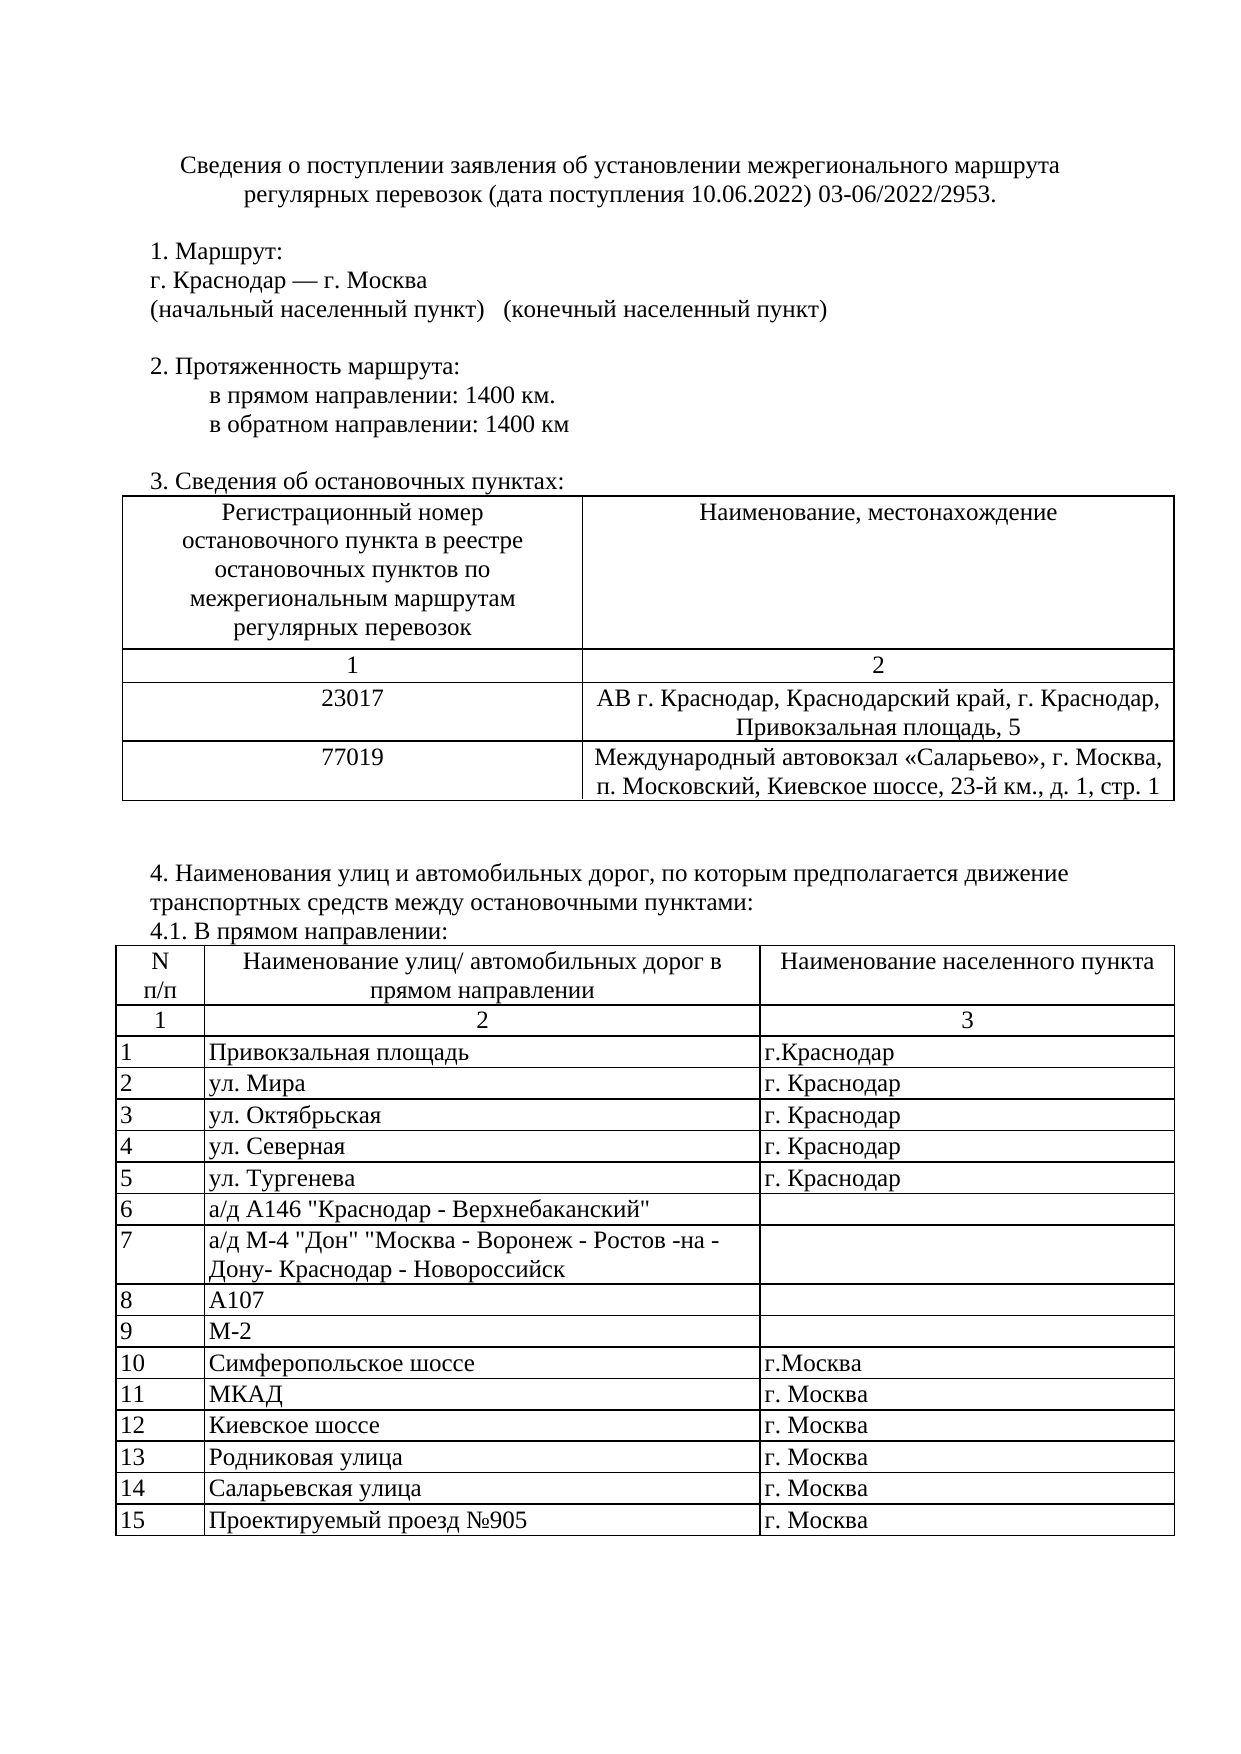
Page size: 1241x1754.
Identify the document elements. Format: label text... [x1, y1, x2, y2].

text Сведения о поступлении заявления об установлении межрегионального маршрута регулярных перевозок (дата поступления 10.06.2022) 03-06/2022/2953. [150, 150, 1090, 207]
table_cell М-2 [205, 1316, 759, 1346]
table_cell Киевское шоссе [205, 1411, 759, 1440]
table_header N п/п [117, 946, 204, 1004]
table_cell 4 [117, 1131, 204, 1161]
text (начальный населенный пункт) (конечный населенный пункт) [150, 294, 1090, 322]
table_cell 7 [117, 1226, 204, 1283]
text 4. Наименования улиц и автомобильных дорог, по которым предполагается движение транспортных средств между остановочными пунктами: [150, 858, 1090, 916]
table_cell А107 [205, 1285, 759, 1314]
table_cell [761, 1285, 1174, 1314]
table_cell г.Москва [761, 1348, 1174, 1377]
table_cell 3 [117, 1100, 204, 1130]
text 1. Маршрут: [150, 236, 1090, 265]
table_cell г. Краснодар [761, 1100, 1174, 1130]
table_cell 8 [117, 1285, 204, 1314]
text 3. Сведения об остановочных пунктах: [150, 466, 1090, 495]
text 4.1. В прямом направлении: [150, 916, 1090, 945]
table_cell г. Москва [761, 1379, 1174, 1409]
table_cell 10 [117, 1348, 204, 1377]
table_cell [761, 1194, 1174, 1224]
table_cell 2 [205, 1006, 759, 1035]
table_cell 6 [117, 1194, 204, 1224]
table_cell АВ г. Краснодар, Краснодарский край, г. Краснодар, Привокзальная площадь, 5 [583, 683, 1173, 740]
table_cell а/д М-4 "Дон" "Москва - Воронеж - Ростов -на - Дону- Краснодар - Новороссийск [205, 1226, 759, 1283]
table_cell 13 [117, 1442, 204, 1472]
table_header Регистрационный номер остановочного пункта в реестре остановочных пунктов по межрегиональным маршрутам регулярных перевозок [123, 497, 582, 648]
table_cell 23017 [123, 683, 582, 740]
table_cell 9 [117, 1316, 204, 1346]
table_cell 2 [583, 650, 1173, 681]
table_cell ул. Тургенева [205, 1163, 759, 1193]
text в прямом направлении: 1400 км. [150, 380, 1090, 409]
table_cell г. Москва [761, 1442, 1174, 1472]
table_cell 11 [117, 1379, 204, 1409]
table_cell Симферопольское шоссе [205, 1348, 759, 1377]
table_cell 15 [117, 1505, 204, 1535]
table_header Наименование, местонахождение [583, 497, 1173, 648]
table_cell г. Краснодар [761, 1163, 1174, 1193]
table_cell Привокзальная площадь [205, 1037, 759, 1067]
table_cell 3 [761, 1006, 1174, 1035]
table_cell 2 [117, 1068, 204, 1098]
table_cell г. Краснодар [761, 1131, 1174, 1161]
table_cell 5 [117, 1163, 204, 1193]
table_cell [761, 1316, 1174, 1346]
table_cell г. Москва [761, 1505, 1174, 1535]
table_cell ул. Октябрьская [205, 1100, 759, 1130]
text в обратном направлении: 1400 км [150, 409, 1090, 437]
table_cell Саларьевская улица [205, 1473, 759, 1503]
table_cell Проектируемый проезд №905 [205, 1505, 759, 1535]
table_cell г. Краснодар [761, 1068, 1174, 1098]
table_cell г. Москва [761, 1411, 1174, 1440]
table_cell ул. Мира [205, 1068, 759, 1098]
table_cell а/д А146 "Краснодар - Верхнебаканский" [205, 1194, 759, 1224]
table_cell 1 [117, 1037, 204, 1067]
text 2. Протяженность маршрута: [150, 351, 1090, 380]
text г. Краснодар — г. Москва [150, 265, 1090, 294]
table_cell 77019 [123, 742, 582, 799]
table_cell г.Краснодар [761, 1037, 1174, 1067]
table_cell [761, 1226, 1174, 1283]
table_cell Родниковая улица [205, 1442, 759, 1472]
table_cell 1 [117, 1006, 204, 1035]
table_cell г. Москва [761, 1473, 1174, 1503]
table_cell 12 [117, 1411, 204, 1440]
table_cell МКАД [205, 1379, 759, 1409]
table_header Наименование улиц/ автомобильных дорог в прямом направлении [205, 946, 759, 1004]
table_cell 14 [117, 1473, 204, 1503]
table_cell ул. Северная [205, 1131, 759, 1161]
table_header Наименование населенного пункта [761, 946, 1174, 1004]
table_cell Международный автовокзал «Саларьево», г. Москва, п. Московский, Киевское шоссе, 23-й км., д. 1, стр. 1 [583, 742, 1173, 799]
table_cell 1 [123, 650, 582, 681]
